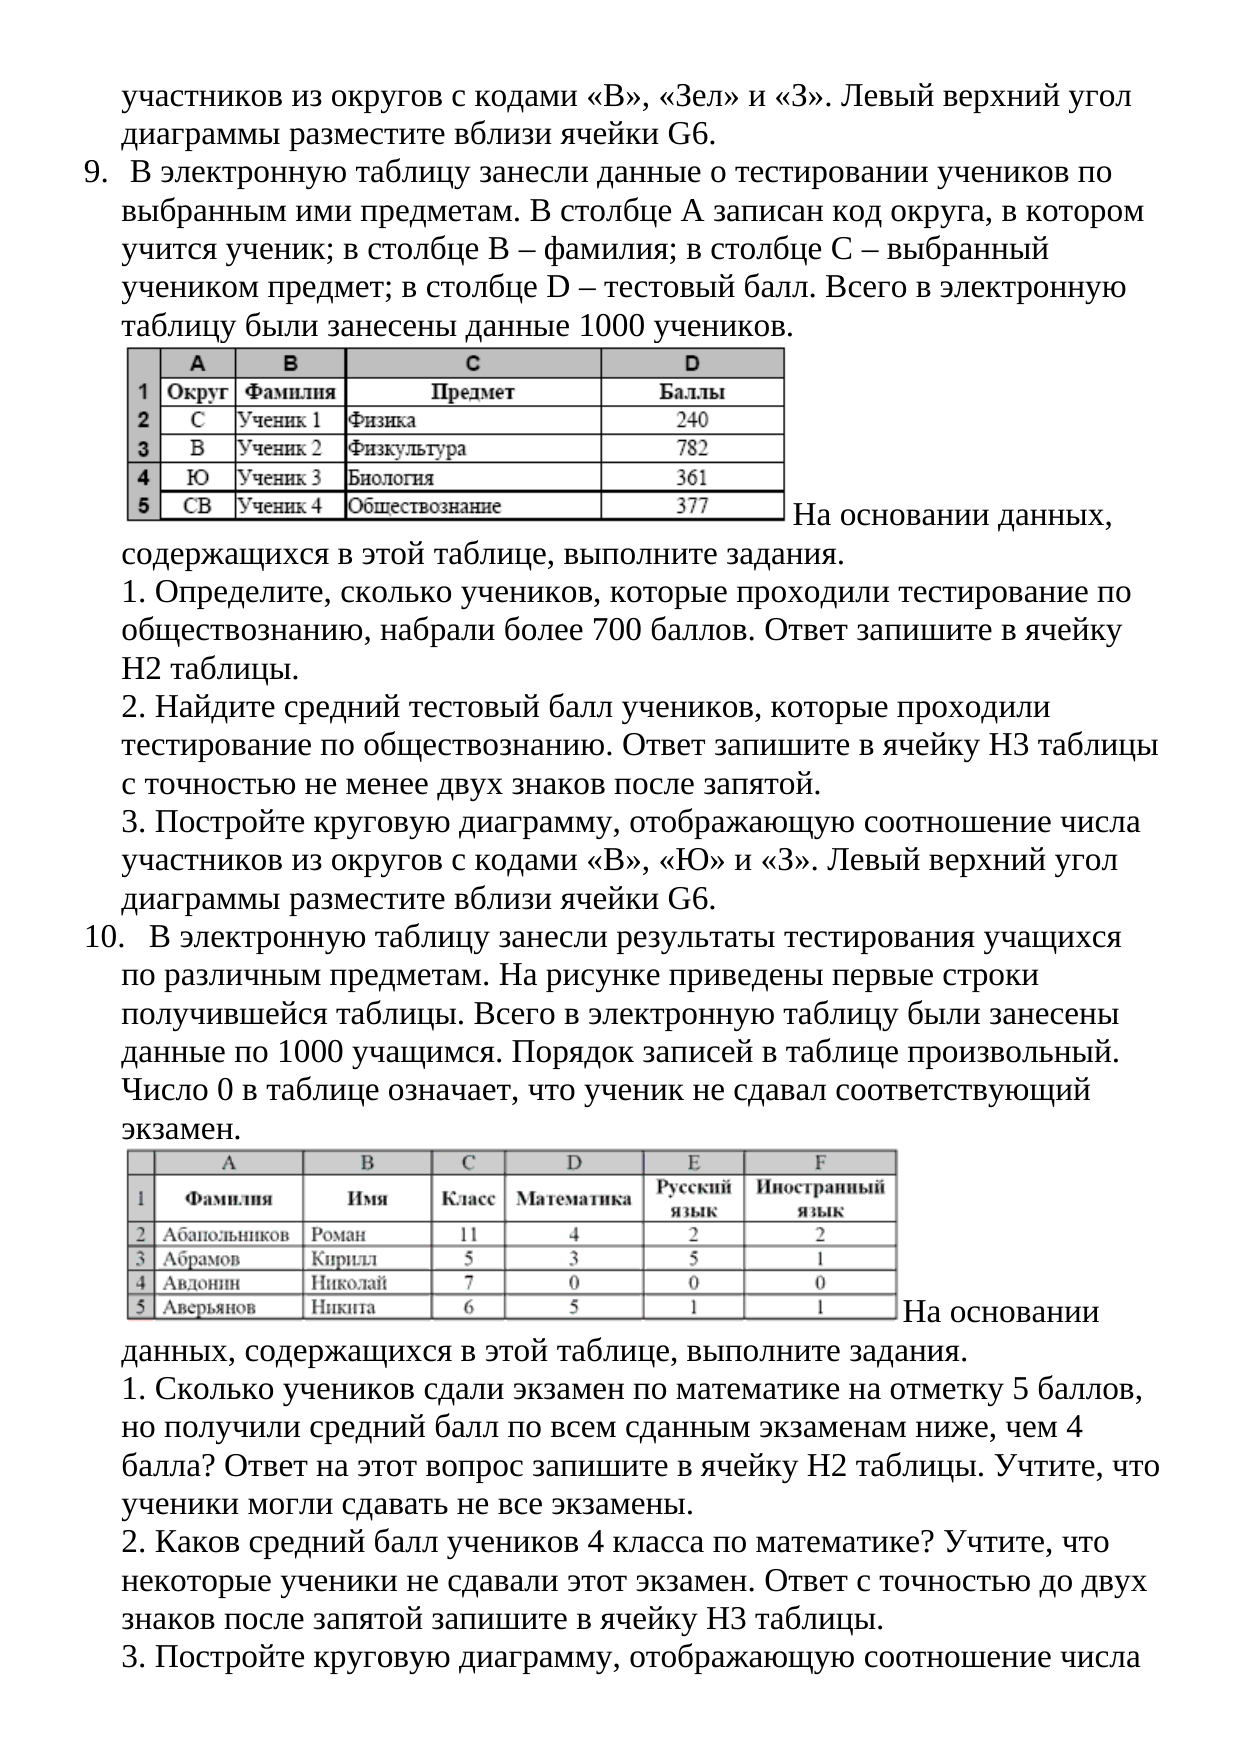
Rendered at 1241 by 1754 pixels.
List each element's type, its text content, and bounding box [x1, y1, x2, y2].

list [84, 75, 1165, 152]
picture [121, 1146, 903, 1323]
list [84, 916, 1165, 1675]
picture [121, 343, 793, 526]
list В электронную таблицу занесли данные о тестировании учеников по выбранным ими предметам. В столбце A записан код округа, в котором учится ученик; в столбце B – фамилия; в столбце C – выбранный учеником предмет; в столбце D – тестовый балл. Всего в электронную таблицу были занесены данные 1000 учеников. На основании данных, содержащихся в этой таблице, выполните задания. 1. Определите, сколько учеников, которые проходили тестирование по обществознанию, набрали более 700 баллов. Ответ запишите в ячейку H2 таблицы. 2. Найдите средний тестовый балл учеников, которые проходили тестирование по обществознанию. Ответ запишите в ячейку H3 таблицы с точностью не менее двух знаков после запятой. 3. Постройте круговую диаграмму, отображающую соотношение числа участников из округов с кодами «В», «Ю» и «З». Левый верхний угол диаграммы разместите вблизи ячейки G6. [84, 152, 1165, 916]
